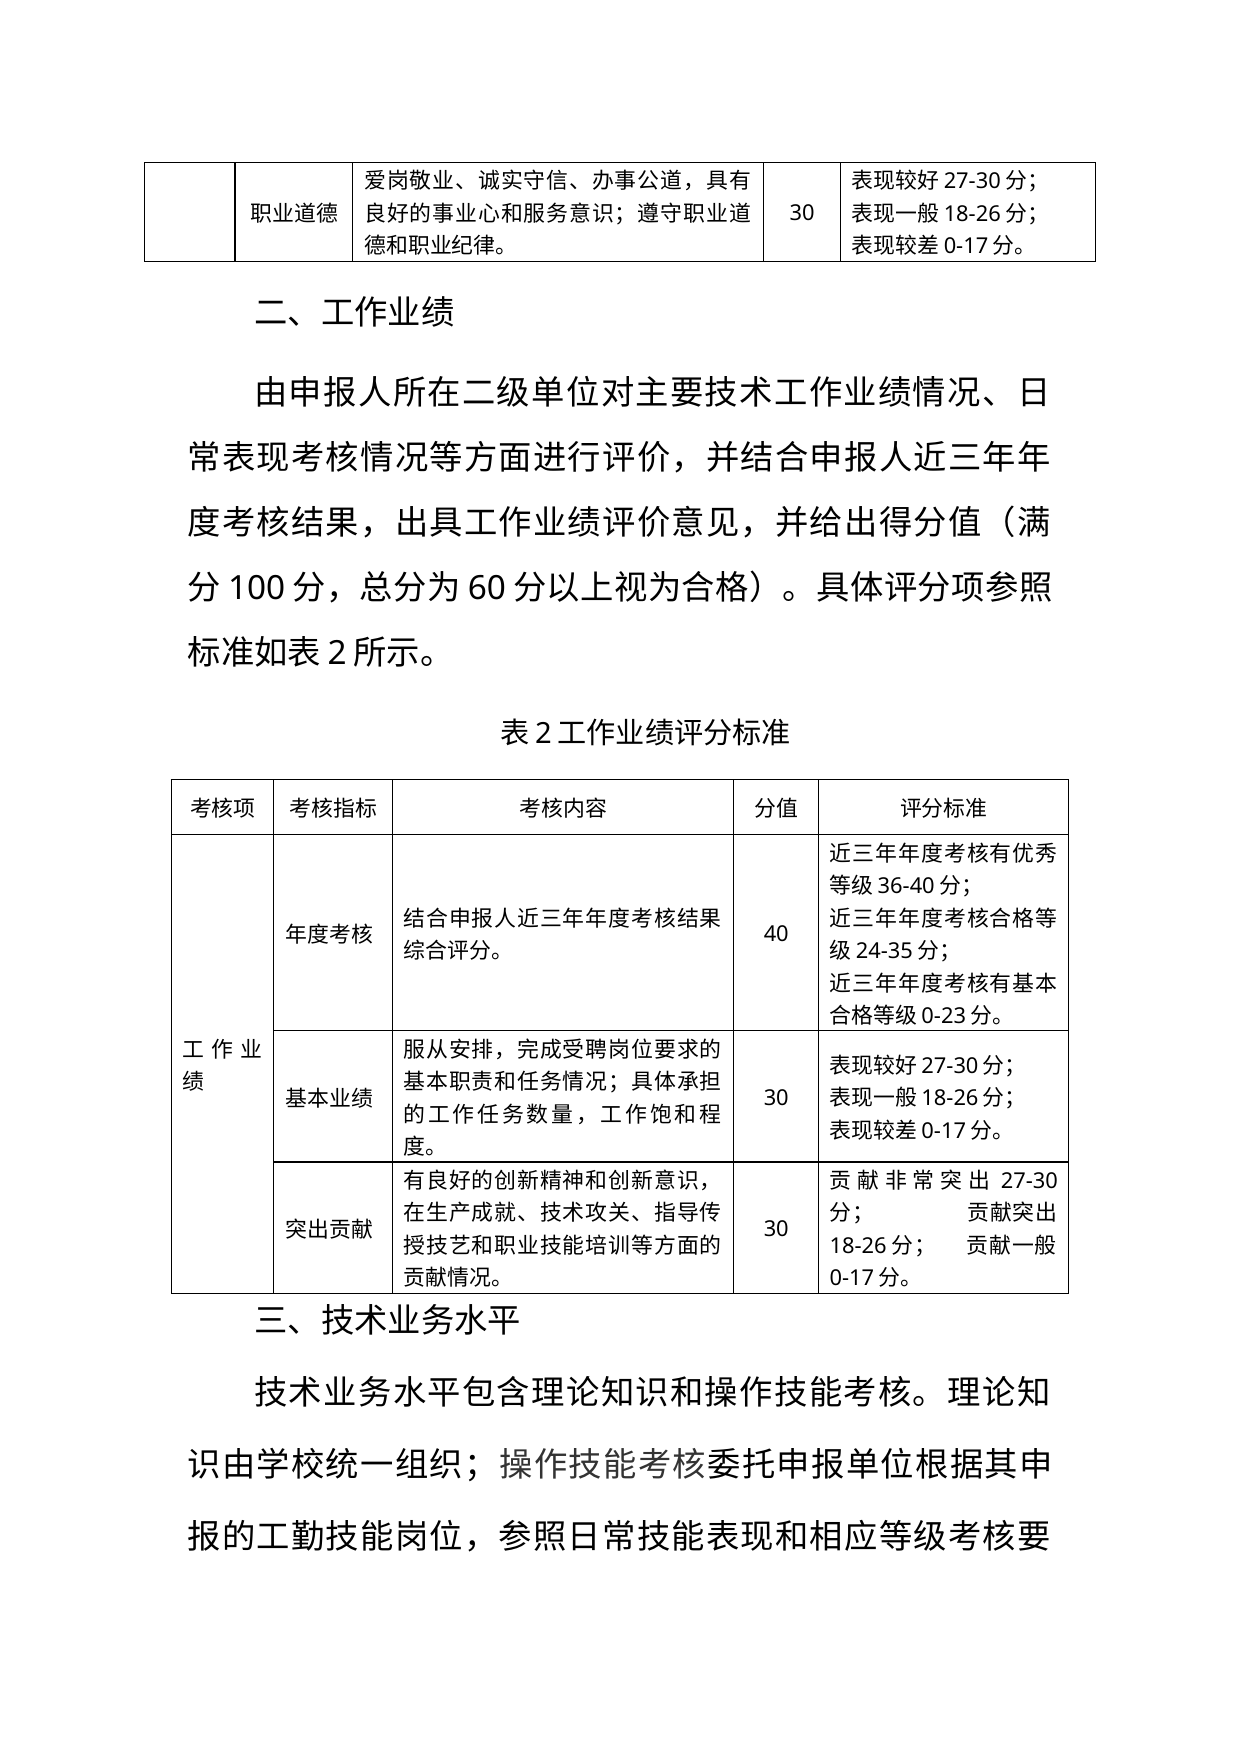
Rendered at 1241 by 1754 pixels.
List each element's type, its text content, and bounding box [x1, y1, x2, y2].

table_cell 突出贡献 [274, 1163, 392, 1292]
table_cell 服从安排，完成受聘岗位要求的基本职责和任务情况；具体承担的工作任务数量，工作饱和程度。 [393, 1031, 733, 1161]
table_cell 有良好的创新精神和创新意识，在生产成就、技术攻关、指导传授技艺和职业技能培训等方面的贡献情况。 [393, 1163, 733, 1292]
text 二、工作业绩 [187, 277, 1053, 342]
table_cell 基本业绩 [274, 1031, 392, 1161]
table_header 考核指标 [274, 780, 392, 834]
table_header 考核内容 [393, 780, 733, 834]
table_cell 年度考核 [274, 835, 392, 1030]
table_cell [841, 163, 1095, 261]
table_header 分值 [734, 780, 818, 834]
text 表2工作业绩评分标准 [187, 698, 1053, 763]
table_header 考核项 [172, 780, 273, 834]
table_cell 表现较好27-30分； 表现一般18-26分； 表现较差0-17分。 [819, 1031, 1068, 1161]
table_cell 爱岗敬业、诚实守信、办事公道，具有良好的事业心和服务意识；遵守职业道德和职业纪律。 [353, 163, 763, 261]
table_cell 工作业绩 [172, 835, 273, 1292]
text 由申报人所在二级单位对主要技术工作业绩情况、日常表现考核情况等方面进行评价，并结合申报人近三年年度考核结果，出具工作业绩评价意见，并给出得分值（满分100分，总分为60分以上视为合格）。具体评分项参照标准如表2所示。 [187, 358, 1053, 683]
table_cell 近三年年度考核有优秀等级36-40分； 近三年年度考核合格等级24-35分； 近三年年度考核有基本合格等级0-23分。 [819, 835, 1068, 1030]
table_cell 30 [734, 1163, 818, 1292]
table_cell 30 [764, 163, 840, 261]
text 三、技术业务水平 [187, 1294, 1053, 1342]
table_header 评分标准 [819, 780, 1068, 834]
table_cell 贡献非常突出27-30分； 贡献突出18-26分； 贡献一般0-17分。 [819, 1163, 1068, 1292]
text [187, 1366, 1053, 1558]
table_cell 结合申报人近三年年度考核结果综合评分。 [393, 835, 733, 1030]
table_cell 30 [734, 1031, 818, 1161]
table_cell 职业道德 [236, 163, 352, 261]
table_cell 40 [734, 835, 818, 1030]
